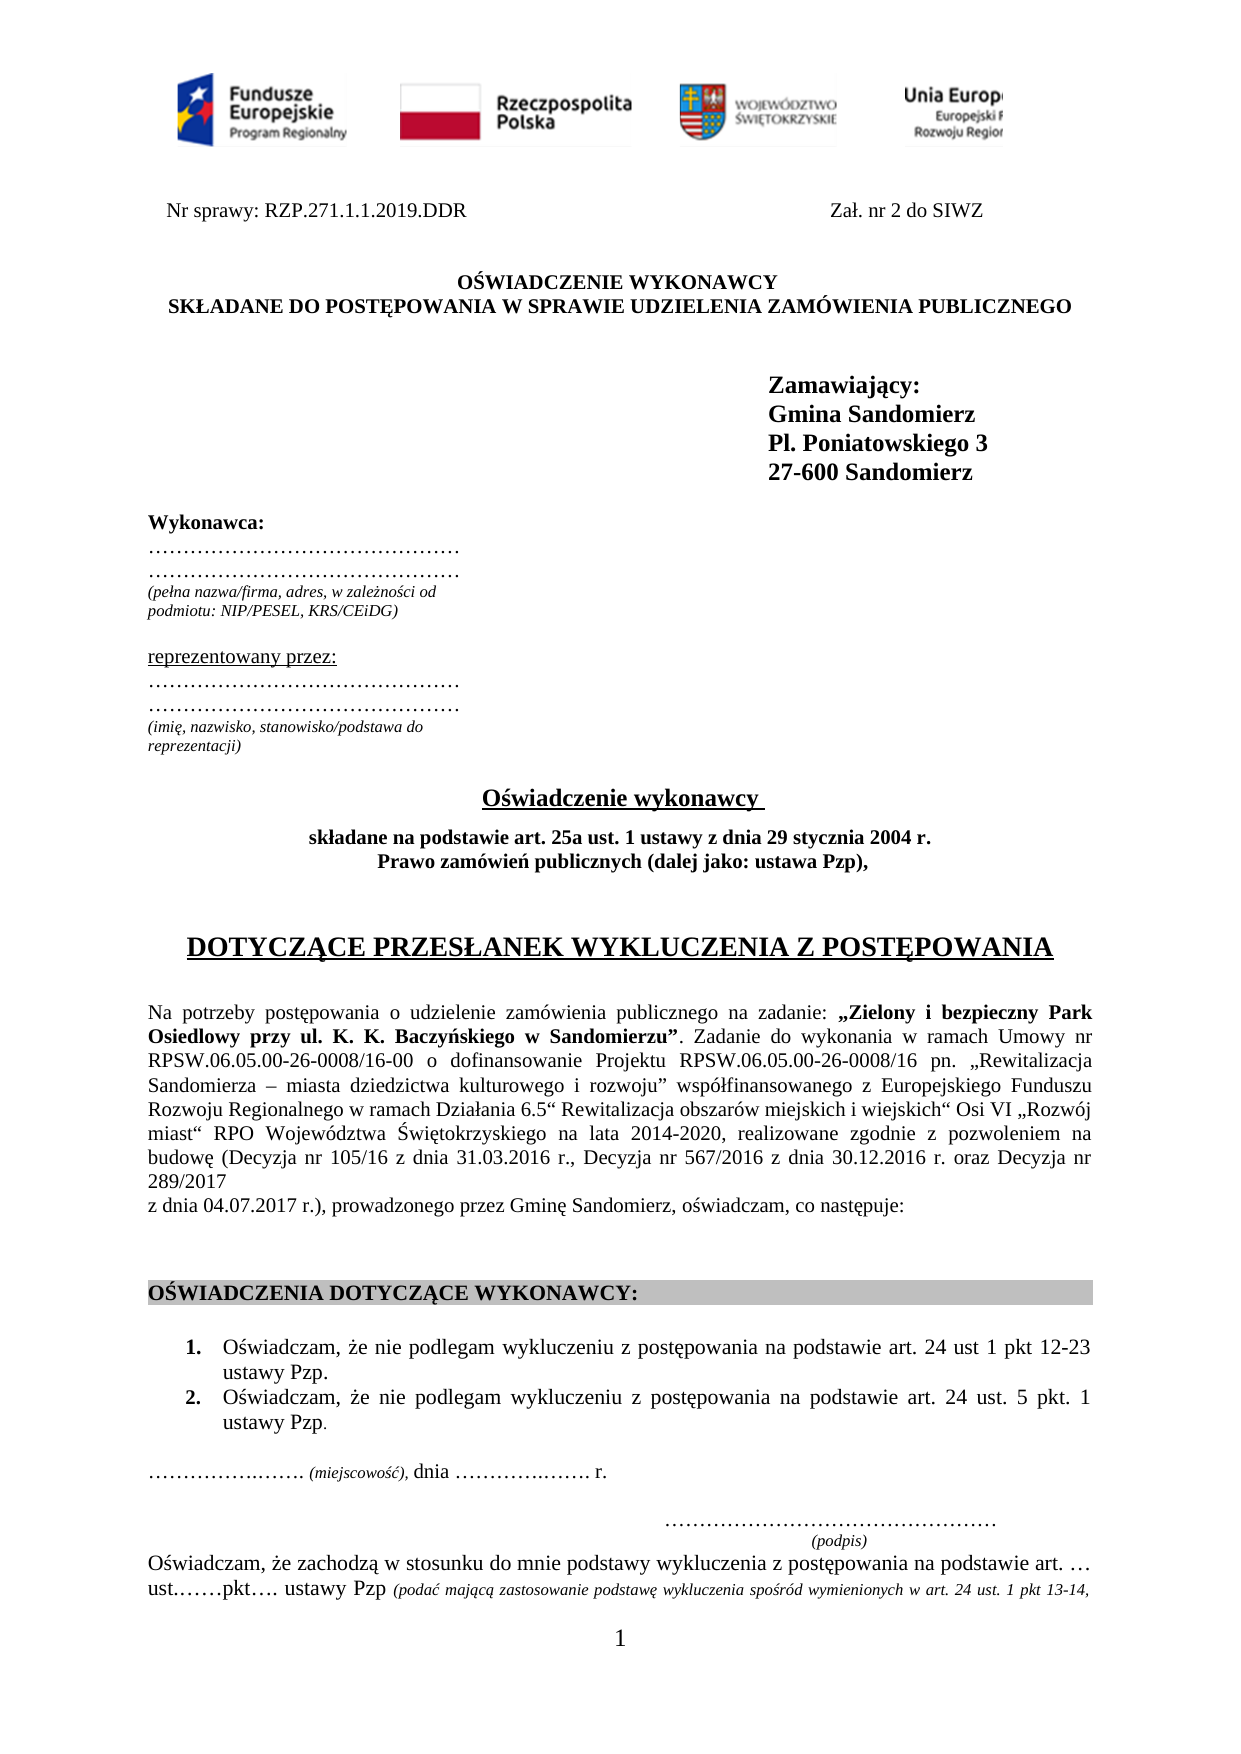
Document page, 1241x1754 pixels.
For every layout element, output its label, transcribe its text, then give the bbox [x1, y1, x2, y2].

list Oświadczam, że nie podlegam wykluczeniu z postępowania na podstawie art. 24 ust 1 pkt 12-23 ustawy Pzp. [185, 1334, 1093, 1384]
text składane na podstawie art. 25a ust. 1 ustawy z dnia 29 stycznia 2004 r. [148, 825, 1093, 849]
text ……………………………………………………………………………… [148, 668, 472, 716]
text Zamawiający: [738, 371, 1093, 399]
text Gmina Sandomierz Pl. Poniatowskiego 3 [768, 399, 1093, 457]
text Oświadczenie wykonawcy [148, 783, 1093, 812]
text (pełna nazwa/firma, adres, w zależności od podmiotu: NIP/PESEL, KRS/CEiDG) [148, 582, 472, 620]
text OŚWIADCZENIA DOTYCZĄCE WYKONAWCY: [148, 1280, 1093, 1305]
text 27-600 Sandomierz [768, 457, 1093, 486]
text (podpis) [738, 1531, 1093, 1550]
text reprezentowany przez: [148, 644, 1093, 668]
text …………….……. (miejscowość), dnia ………….……. r. [148, 1459, 1093, 1483]
text (imię, nazwisko, stanowisko/podstawa do reprezentacji) [148, 716, 472, 755]
list Oświadczam, że nie podlegam wykluczeniu z postępowania na podstawie art. 24 ust. 5 pkt. 1 ustawy Pzp. [185, 1384, 1093, 1434]
text DOTYCZĄCE PRZESŁANEK WYKLUCZENIA Z POSTĘPOWANIA [148, 930, 1093, 963]
picture [400, 73, 633, 148]
text Prawo zamówień publicznych (dalej jako: ustawa Pzp), [148, 849, 1093, 873]
picture [177, 73, 348, 148]
text Na potrzeby postępowania o udzielenie zamówienia publicznego na zadanie: „Zielony i bezpieczny Park Osiedlowy przy ul. K. K. Baczyńskiego w Sandomierzu”. Zadanie do wykonania w ramach Umowy nr RPSW.06.05.00-26-0008/16-00 o dofinansowanie Projektu RPSW.06.05.00-26-0008/16 pn. „Rewitalizacja Sandomierza – miasta dziedzictwa kulturowego i rozwoju” współfinansowanego z Europejskiego Funduszu Rozwoju Regionalnego w ramach Działania 6.5“ Rewitalizacja obszarów miejskich i wiejskich“ Osi VI „Rozwój miast“ RPO Województwa Świętokrzyskiego na lata 2014-2020, realizowane zgodnie z pozwoleniem na budowę (Decyzja nr 105/16 z dnia 31.03.2016 r., Decyzja nr 567/2016 z dnia 30.12.2016 r. oraz Decyzja nr 289/2017 z dnia 04.07.2017 r.), prowadzonego przez Gminę Sandomierz, oświadczam, co następuje: [148, 1000, 1093, 1217]
text ………………………………………… [148, 1507, 1093, 1531]
text OŚWIADCZENIE WYKONAWCY SKŁADANE DO POSTĘPOWANIA W SPRAWIE UDZIELENIA ZAMÓWIENIA PUBLICZNEGO [148, 269, 1093, 318]
picture [679, 73, 838, 148]
text Wykonawca: [148, 509, 1093, 534]
text ……………………………………………………………………………… [148, 534, 472, 582]
picture [905, 73, 1003, 148]
